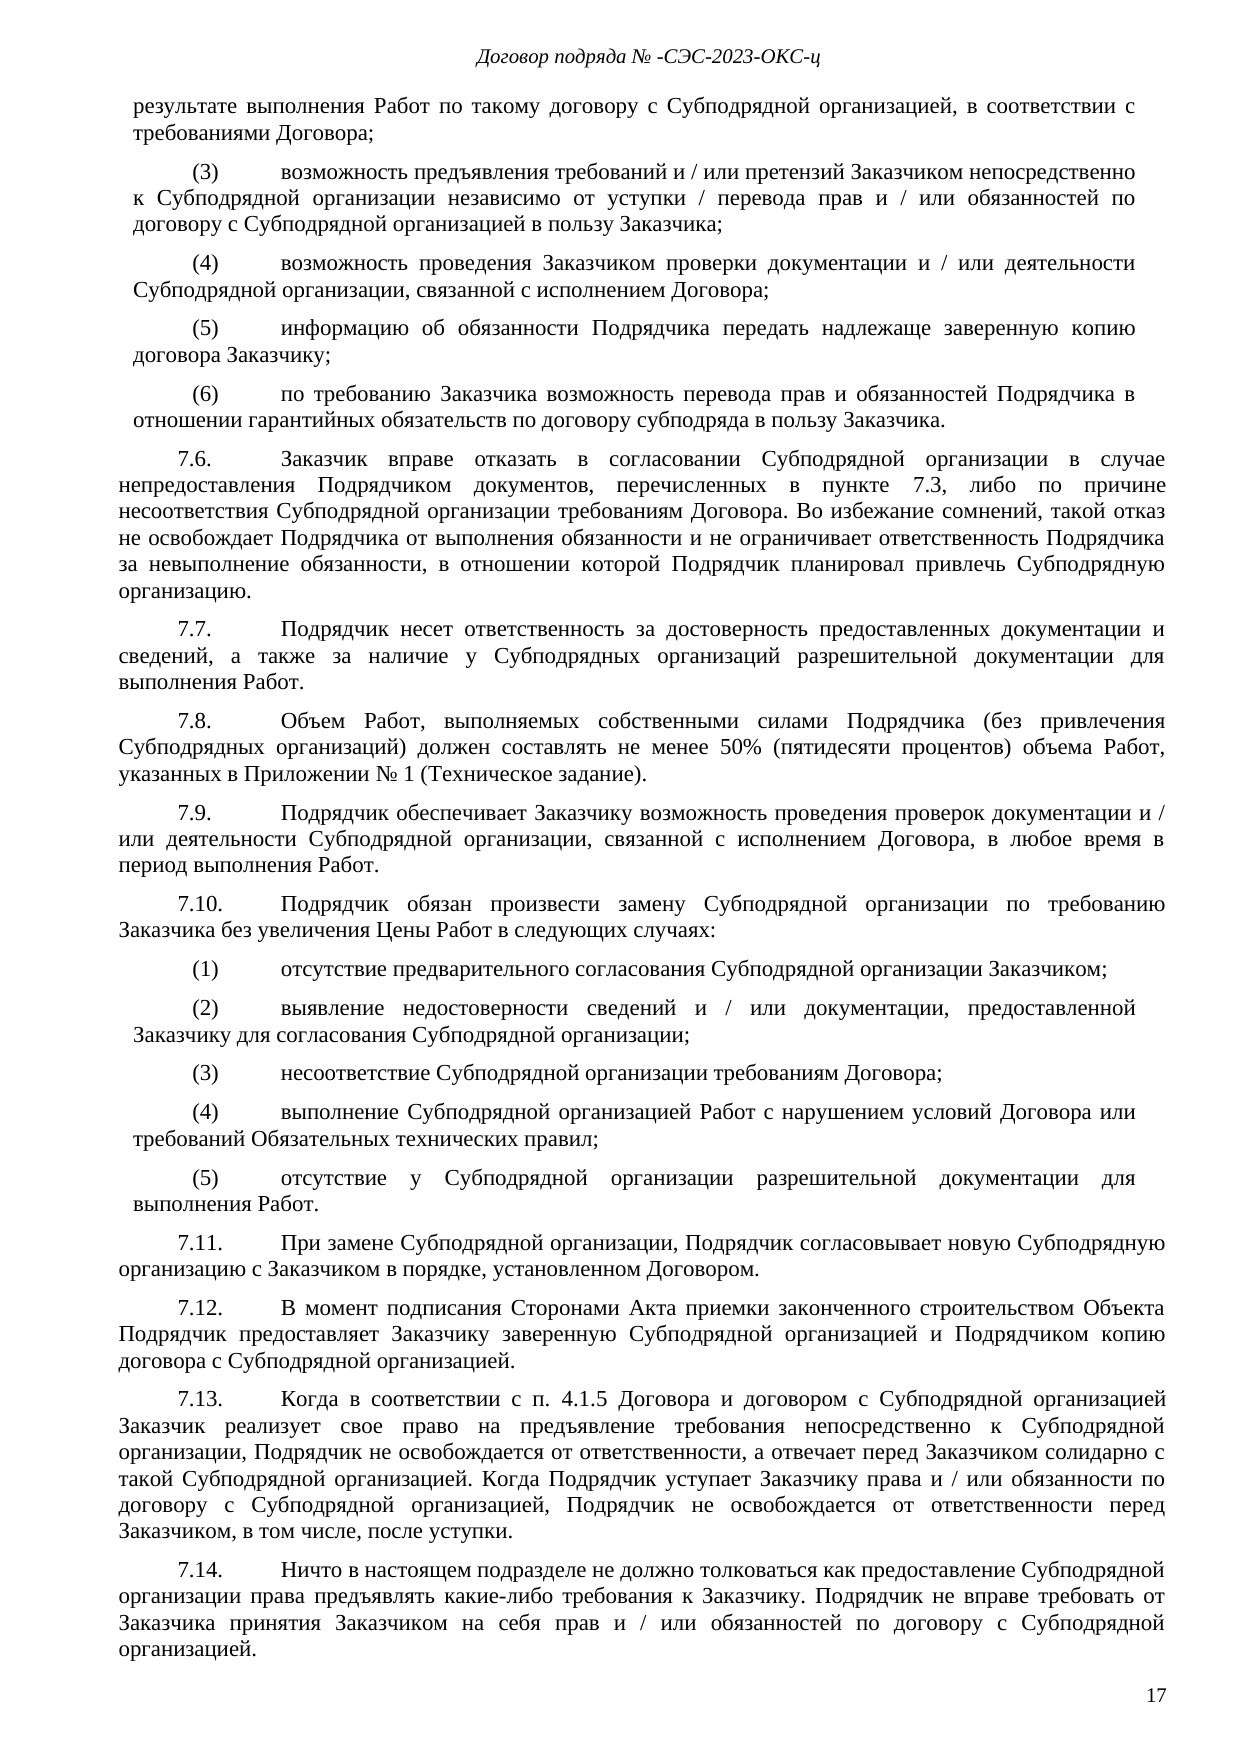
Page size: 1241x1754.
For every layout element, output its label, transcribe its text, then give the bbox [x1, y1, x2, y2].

text выявление недостоверности сведений и / или документации, предоставленной Заказчику для согласования Субподрядной организации; [133, 994, 1137, 1047]
text В момент подписания Сторонами Акта приемки законченного строительством Объекта Подрядчик предоставляет Заказчику заверенную Субподрядной организацией и Подрядчиком копию договора с Субподрядной организацией. [118, 1294, 1167, 1373]
text возможность проведения Заказчиком проверки документации и / или деятельности Субподрядной организации, связанной с исполнением Договора; [133, 249, 1137, 302]
text информацию об обязанности Подрядчика передать надлежаще заверенную копию договора Заказчику; [133, 314, 1137, 367]
text Подрядчик обеспечивает Заказчику возможность проведения проверок документации и / или деятельности Субподрядной организации, связанной с исполнением Договора, в любое время в период выполнения Работ. [118, 799, 1167, 878]
text отсутствие у Субподрядной организации разрешительной документации для выполнения Работ. [133, 1163, 1137, 1216]
text отсутствие предварительного согласования Субподрядной организации Заказчиком; [133, 955, 1137, 982]
text Ничто в настоящем подразделе не должно толковаться как предоставление Субподрядной организации права предъявлять какие-либо требования к Заказчику. Подрядчик не вправе требовать от Заказчика принятия Заказчиком на себя прав и / или обязанностей по договору с Субподрядной организацией. [118, 1556, 1167, 1662]
text Подрядчик обязан произвести замену Субподрядной организации по требованию Заказчика без увеличения Цены Работ в следующих случаях: [118, 890, 1167, 943]
text выполнение Субподрядной организацией Работ с нарушением условий Договора или требований Обязательных технических правил; [133, 1098, 1137, 1151]
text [133, 92, 1137, 145]
text по требованию Заказчика возможность перевода прав и обязанностей Подрядчика в отношении гарантийных обязательств по договору субподряда в пользу Заказчика. [133, 380, 1137, 432]
text Подрядчик несет ответственность за достоверность предоставленных документации и сведений, а также за наличие у Субподрядных организаций разрешительной документации для выполнения Работ. [118, 616, 1167, 694]
text Заказчик вправе отказать в согласовании Субподрядной организации в случае непредоставления Подрядчиком документов, перечисленных в пункте 12.3, либо по причине несоответствия Субподрядной организации требованиям Договора. Во избежание сомнений, такой отказ не освобождает Подрядчика от выполнения обязанности и не ограничивает ответственность Подрядчика за невыполнение обязанности, в отношении которой Подрядчик планировал привлечь Субподрядную организацию. [118, 445, 1167, 603]
text Когда в соответствии с п. 9.1.5 Договора и договором с Субподрядной организацией Заказчик реализует свое право на предъявление требования непосредственно к Субподрядной организации, Подрядчик не освобождается от ответственности, а отвечает перед Заказчиком солидарно с такой Субподрядной организацией. Когда Подрядчик уступает Заказчику права и / или обязанности по договору с Субподрядной организацией, Подрядчик не освобождается от ответственности перед Заказчиком, в том числе, после уступки. [118, 1386, 1167, 1544]
text несоответствие Субподрядной организации требованиям Договора; [133, 1059, 1137, 1086]
text При замене Субподрядной организации, Подрядчик согласовывает новую Субподрядную организацию с Заказчиком в порядке, установленном Договором. [118, 1229, 1167, 1281]
text Объем Работ, выполняемых собственными силами Подрядчика (без привлечения Субподрядных организаций) должен составлять не менее 50% (пятидесяти процентов) объема Работ, указанных в Приложении № 1 (Техническое задание). [118, 707, 1167, 786]
text возможность предъявления требований и / или претензий Заказчиком непосредственно к Субподрядной организации независимо от уступки / перевода прав и / или обязанностей по договору с Субподрядной организацией в пользу Заказчика; [133, 158, 1137, 237]
